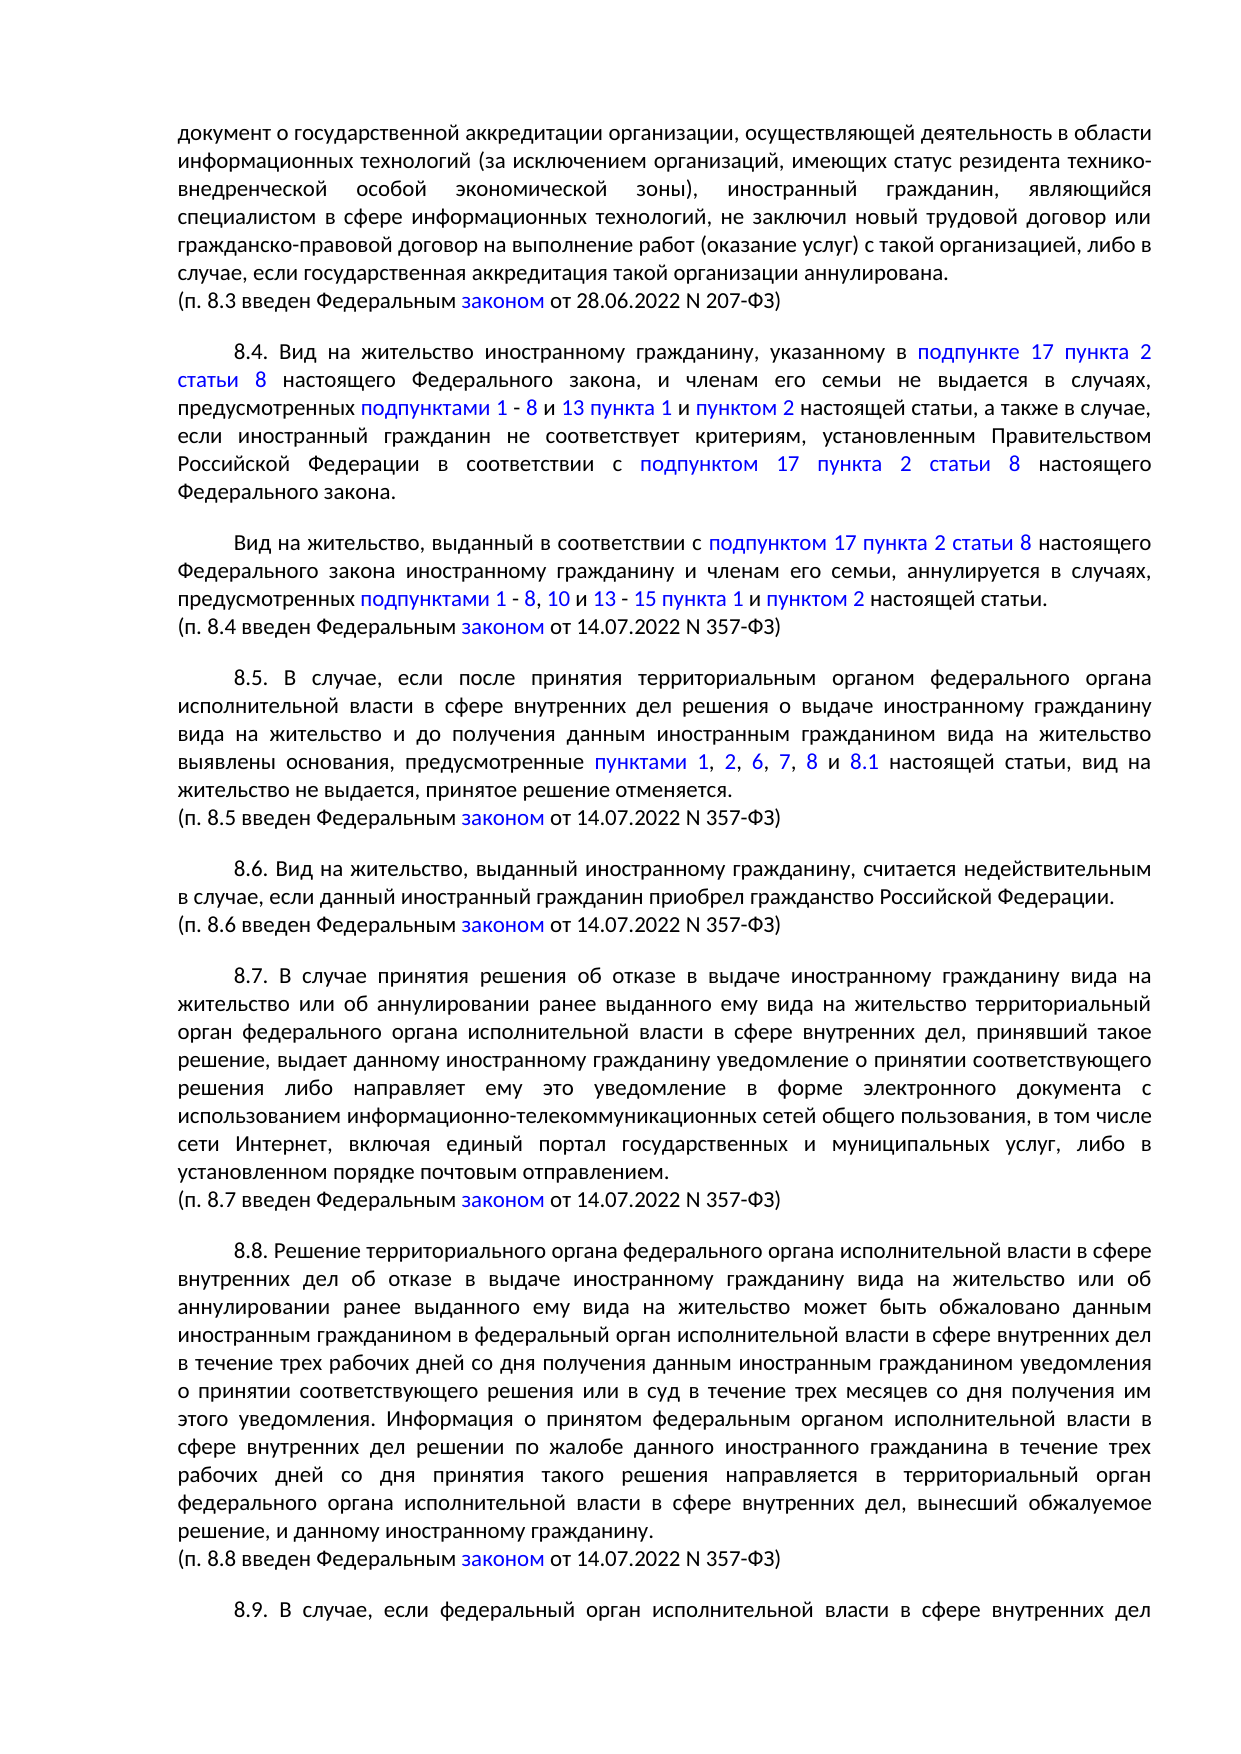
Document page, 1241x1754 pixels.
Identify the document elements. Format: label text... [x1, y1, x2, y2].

text 8.5. В случае, если после принятия территориальным органом федерального органа исполнительной власти в сфере внутренних дел решения о выдаче иностранному гражданину вида на жительство и до получения данным иностранным гражданином вида на жительство выявлены основания, предусмотренные пунктами 1, 2, 6, 7, 8 и 8.1 настоящей статьи, вид на жительство не выдается, принятое решение отменяется. [177, 663, 1152, 803]
text Вид на жительство, выданный в соответствии с подпунктом 17 пункта 2 статьи 8 настоящего Федерального закона иностранному гражданину и членам его семьи, аннулируется в случаях, предусмотренных подпунктами 1 - 8, 10 и 13 - 15 пункта 1 и пунктом 2 настоящей статьи. [177, 528, 1152, 612]
text (п. 8.6 введен Федеральным законом от 14.07.2022 N 357-ФЗ) [177, 910, 1152, 938]
text (п. 8.8 введен Федеральным законом от 14.07.2022 N 357-ФЗ) [177, 1544, 1152, 1573]
text 8.7. В случае принятия решения об отказе в выдаче иностранному гражданину вида на жительство или об аннулировании ранее выданного ему вида на жительство территориальный орган федерального органа исполнительной власти в сфере внутренних дел, принявший такое решение, выдает данному иностранному гражданину уведомление о принятии соответствующего решения либо направляет ему это уведомление в форме электронного документа с использованием информационно-телекоммуникационных сетей общего пользования, в том числе сети Интернет, включая единый портал государственных и муниципальных услуг, либо в установленном порядке почтовым отправлением. [177, 961, 1152, 1185]
text (п. 8.5 введен Федеральным законом от 14.07.2022 N 357-ФЗ) [177, 803, 1152, 831]
text (п. 8.7 введен Федеральным законом от 14.07.2022 N 357-ФЗ) [177, 1185, 1152, 1213]
text (п. 8.4 введен Федеральным законом от 14.07.2022 N 357-ФЗ) [177, 612, 1152, 640]
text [177, 1596, 1152, 1623]
text 8.8. Решение территориального органа федерального органа исполнительной власти в сфере внутренних дел об отказе в выдаче иностранному гражданину вида на жительство или об аннулировании ранее выданного ему вида на жительство может быть обжаловано данным иностранным гражданином в федеральный орган исполнительной власти в сфере внутренних дел в течение трех рабочих дней со дня получения данным иностранным гражданином уведомления о принятии соответствующего решения или в суд в течение трех месяцев со дня получения им этого уведомления. Информация о принятом федеральным органом исполнительной власти в сфере внутренних дел решении по жалобе данного иностранного гражданина в течение трех рабочих дней со дня принятия такого решения направляется в территориальный орган федерального органа исполнительной власти в сфере внутренних дел, вынесший обжалуемое решение, и данному иностранному гражданину. [177, 1236, 1152, 1544]
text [177, 118, 1152, 286]
text 8.6. Вид на жительство, выданный иностранному гражданину, считается недействительным в случае, если данный иностранный гражданин приобрел гражданство Российской Федерации. [177, 854, 1152, 910]
text (п. 8.3 введен Федеральным законом от 28.06.2022 N 207-ФЗ) [177, 286, 1152, 314]
text 8.4. Вид на жительство иностранному гражданину, указанному в подпункте 17 пункта 2 статьи 8 настоящего Федерального закона, и членам его семьи не выдается в случаях, предусмотренных подпунктами 1 - 8 и 13 пункта 1 и пунктом 2 настоящей статьи, а также в случае, если иностранный гражданин не соответствует критериям, установленным Правительством Российской Федерации в соответствии с подпунктом 17 пункта 2 статьи 8 настоящего Федерального закона. [177, 337, 1152, 505]
